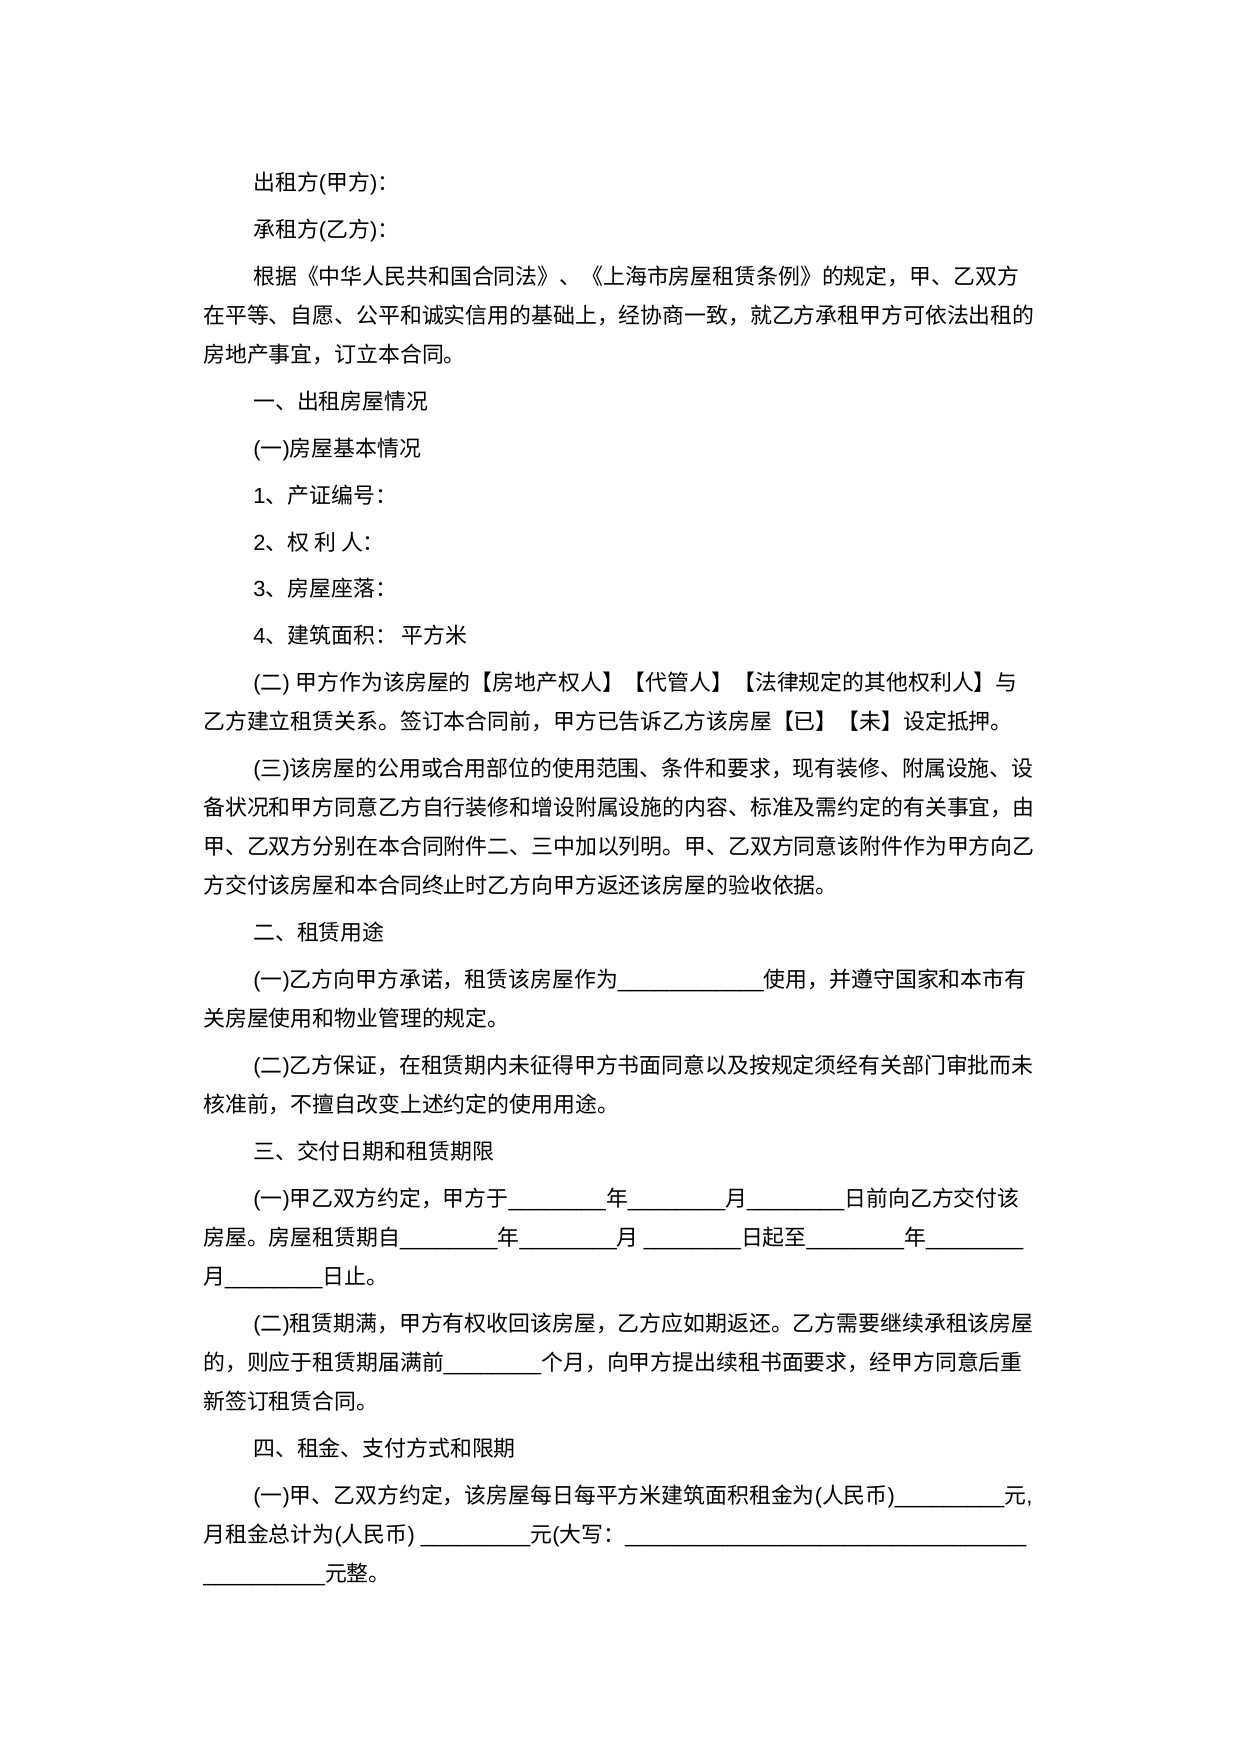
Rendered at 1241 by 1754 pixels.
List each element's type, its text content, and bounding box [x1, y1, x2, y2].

text 4、建筑面积： 平方米 [203, 611, 1037, 650]
text (二)乙方保证，在租赁期内未征得甲方书面同意以及按规定须经有关部门审批而未核准前，不擅自改变上述约定的使用用途。 [203, 1041, 1037, 1119]
text (一)甲、乙双方约定，该房屋每日每平方米建筑面积租金为(人民币)_________元,月租金总计为(人民币) _________元(大写：___________________________________________元整。 [203, 1470, 1037, 1587]
text 1、产证编号： [203, 470, 1037, 509]
text 3、房屋座落： [203, 564, 1037, 603]
text 2、权 利 人： [203, 517, 1037, 556]
text (一)甲乙双方约定，甲方于________年________月________日前向乙方交付该房屋。房屋租赁期自________年________月 ________日起至________年________月________日止。 [203, 1173, 1037, 1291]
text 根据《中华人民共和国合同法》、《上海市房屋租赁条例》的规定，甲、乙双方在平等、自愿、公平和诚实信用的基础上，经协商一致，就乙方承租甲方可依法出租的房地产事宜，订立本合同。 [203, 252, 1037, 369]
text 一、出租房屋情况 [203, 377, 1037, 416]
text (一)乙方向甲方承诺，租赁该房屋作为____________使用，并遵守国家和本市有关房屋使用和物业管理的规定。 [203, 955, 1037, 1033]
text 二、租赁用途 [203, 908, 1037, 947]
text 出租方(甲方)： [203, 158, 1037, 197]
text (三)该房屋的公用或合用部位的使用范围、条件和要求，现有装修、附属设施、设备状况和甲方同意乙方自行装修和增设附属设施的内容、标准及需约定的有关事宜，由甲、乙双方分别在本合同附件二、三中加以列明。甲、乙双方同意该附件作为甲方向乙方交付该房屋和本合同终止时乙方向甲方返还该房屋的验收依据。 [203, 744, 1037, 900]
text (一)房屋基本情况 [203, 423, 1037, 462]
text (二)租赁期满，甲方有权收回该房屋，乙方应如期返还。乙方需要继续承租该房屋的，则应于租赁期届满前________个月，向甲方提出续租书面要求，经甲方同意后重新签订租赁合同。 [203, 1298, 1037, 1416]
text 承租方(乙方)： [203, 205, 1037, 244]
text 三、交付日期和租赁期限 [203, 1127, 1037, 1166]
text 四、租金、支付方式和限期 [203, 1423, 1037, 1462]
text (二) 甲方作为该房屋的【房地产权人】【代管人】【法律规定的其他权利人】与乙方建立租赁关系。签订本合同前，甲方已告诉乙方该房屋【已】【未】设定抵押。 [203, 658, 1037, 736]
